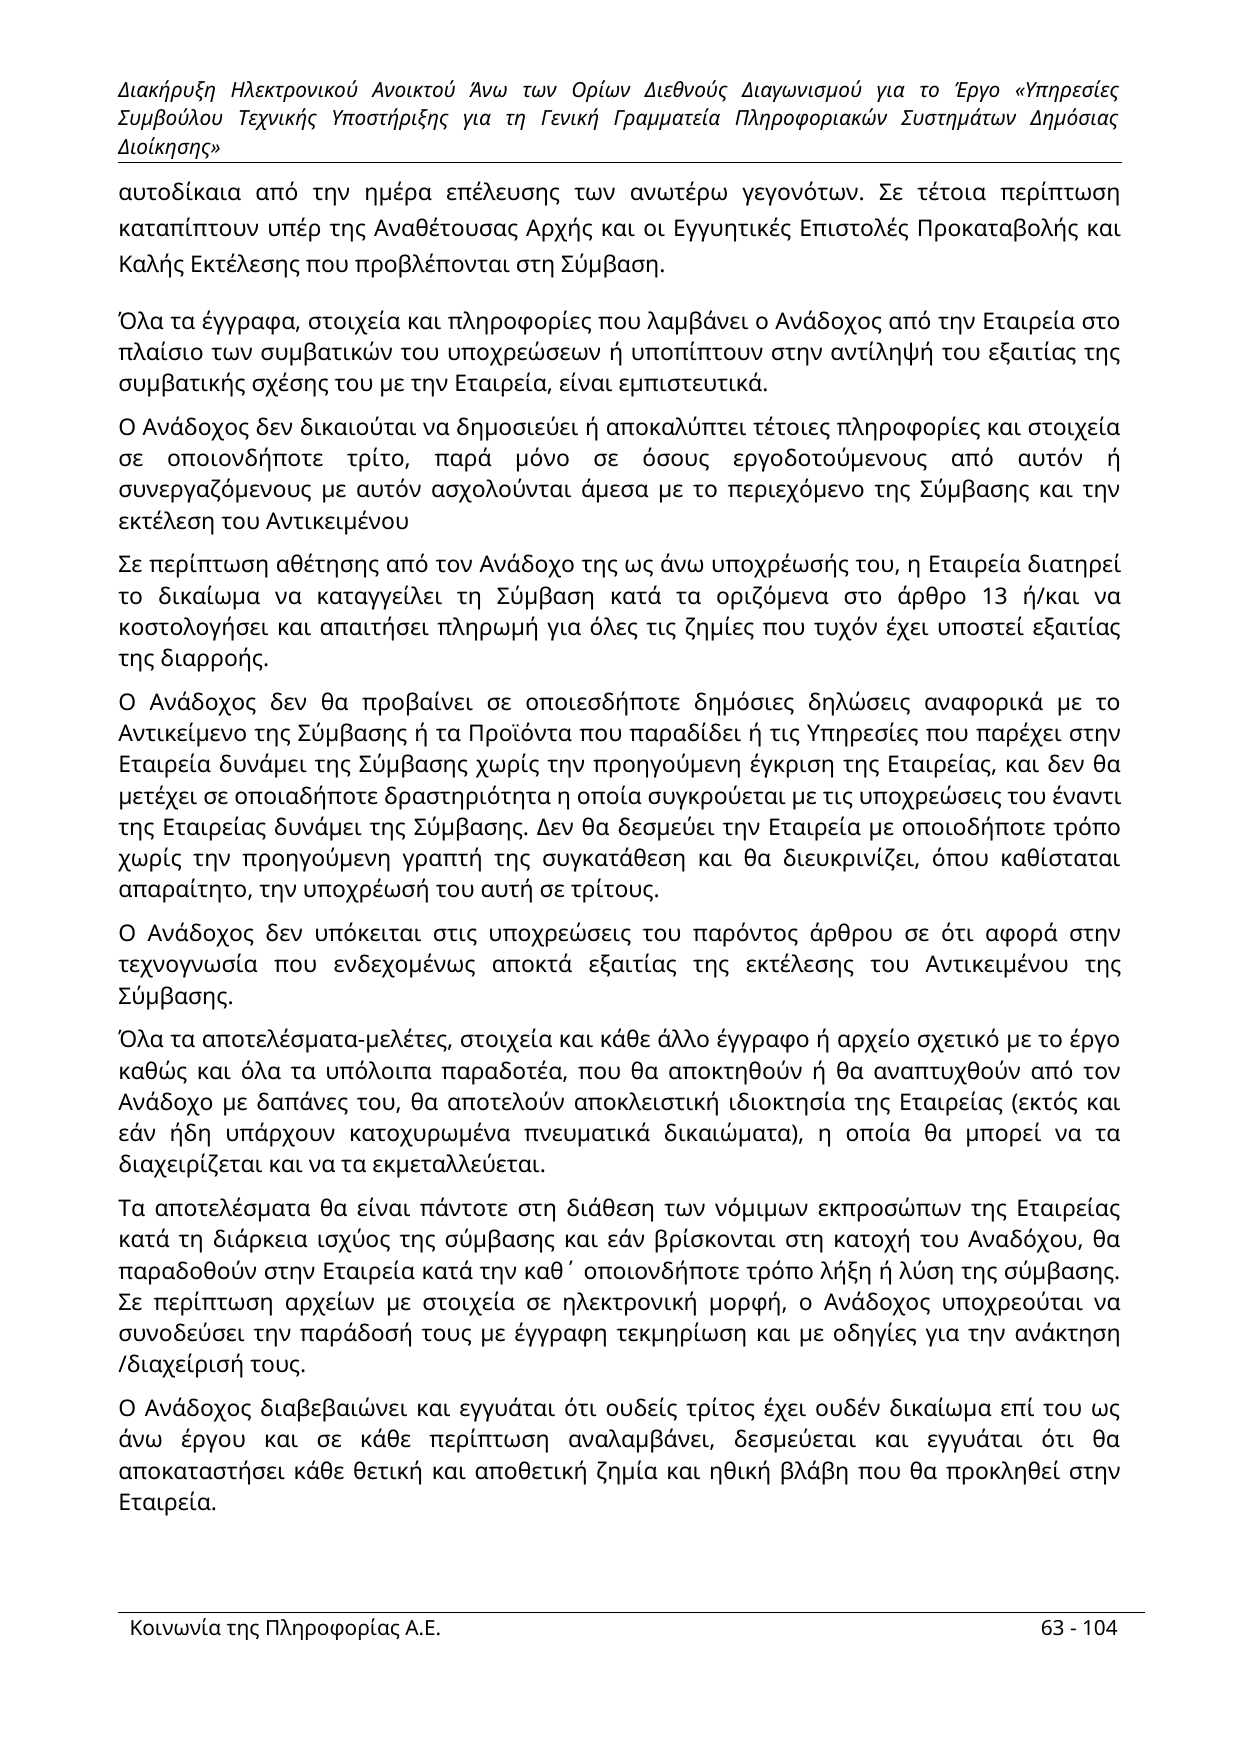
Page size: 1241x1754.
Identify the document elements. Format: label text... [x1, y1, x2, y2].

text Όλα τα έγγραφα, στοιχεία και πληροφορίες που λαμβάνει ο Ανάδοχος από την Εταιρεία στο πλαίσιο των συμβατικών του υποχρεώσεων ή υποπίπτουν στην αντίληψή του εξαιτίας της συμβατικής σχέσης του με την Εταιρεία, είναι εμπιστευτικά. [118, 304, 1122, 398]
text Ο Ανάδοχος δεν θα προβαίνει σε οποιεσδήποτε δημόσιες δηλώσεις αναφορικά με το Αντικείμενο της Σύμβασης ή τα Προϊόντα που παραδίδει ή τις Υπηρεσίες που παρέχει στην Εταιρεία δυνάμει της Σύμβασης χωρίς την προηγούμενη έγκριση της Εταιρείας, και δεν θα μετέχει σε οποιαδήποτε δραστηριότητα η οποία συγκρούεται με τις υποχρεώσεις του έναντι της Εταιρείας δυνάμει της Σύμβασης. Δεν θα δεσμεύει την Εταιρεία με οποιοδήποτε τρόπο χωρίς την προηγούμενη γραπτή της συγκατάθεση και θα διευκρινίζει, όπου καθίσταται απαραίτητο, την υποχρέωσή του αυτή σε τρίτους. [118, 686, 1122, 904]
text Όλα τα αποτελέσματα-μελέτες, στοιχεία και κάθε άλλο έγγραφο ή αρχείο σχετικό με το έργο καθώς και όλα τα υπόλοιπα παραδοτέα, που θα αποκτηθούν ή θα αναπτυχθούν από τον Ανάδοχο με δαπάνες του, θα αποτελούν αποκλειστική ιδιοκτησία της Εταιρείας (εκτός και εάν ήδη υπάρχουν κατοχυρωμένα πνευματικά δικαιώματα), η οποία θα μπορεί να τα διαχειρίζεται και να τα εκμεταλλεύεται. [118, 1023, 1122, 1179]
text Ο Ανάδοχος διαβεβαιώνει και εγγυάται ότι ουδείς τρίτος έχει ουδέν δικαίωμα επί του ως άνω έργου και σε κάθε περίπτωση αναλαμβάνει, δεσμεύεται και εγγυάται ότι θα αποκαταστήσει κάθε θετική και αποθετική ζημία και ηθική βλάβη που θα προκληθεί στην Εταιρεία. [118, 1392, 1122, 1517]
text Ο Ανάδοχος δεν υπόκειται στις υποχρεώσεις του παρόντος άρθρου σε ότι αφορά στην τεχνογνωσία που ενδεχομένως αποκτά εξαιτίας της εκτέλεσης του Αντικειμένου της Σύμβασης. [118, 917, 1122, 1011]
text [118, 176, 1122, 279]
text Σε περίπτωση αθέτησης από τον Ανάδοχο της ως άνω υποχρέωσής του, η Εταιρεία διατηρεί το δικαίωμα να καταγγείλει τη Σύμβαση κατά τα οριζόμενα στο άρθρο 13 ή/και να κοστολογήσει και απαιτήσει πληρωμή για όλες τις ζημίες που τυχόν έχει υποστεί εξαιτίας της διαρροής. [118, 548, 1122, 673]
text Ο Ανάδοχος δεν δικαιούται να δημοσιεύει ή αποκαλύπτει τέτοιες πληροφορίες και στοιχεία σε οποιονδήποτε τρίτο, παρά μόνο σε όσους εργοδοτούμενους από αυτόν ή συνεργαζόμενους με αυτόν ασχολούνται άμεσα με το περιεχόμενο της Σύμβασης και την εκτέλεση του Αντικειμένου [118, 411, 1122, 536]
text Τα αποτελέσματα θα είναι πάντοτε στη διάθεση των νόμιμων εκπροσώπων της Εταιρείας κατά τη διάρκεια ισχύος της σύμβασης και εάν βρίσκονται στη κατοχή του Αναδόχου, θα παραδοθούν στην Εταιρεία κατά την καθ΄ οποιονδήποτε τρόπο λήξη ή λύση της σύμβασης. Σε περίπτωση αρχείων με στοιχεία σε ηλεκτρονική μορφή, ο Ανάδοχος υποχρεούται να συνοδεύσει την παράδοσή τους με έγγραφη τεκμηρίωση και με οδηγίες για την ανάκτηση /διαχείρισή τους. [118, 1192, 1122, 1379]
